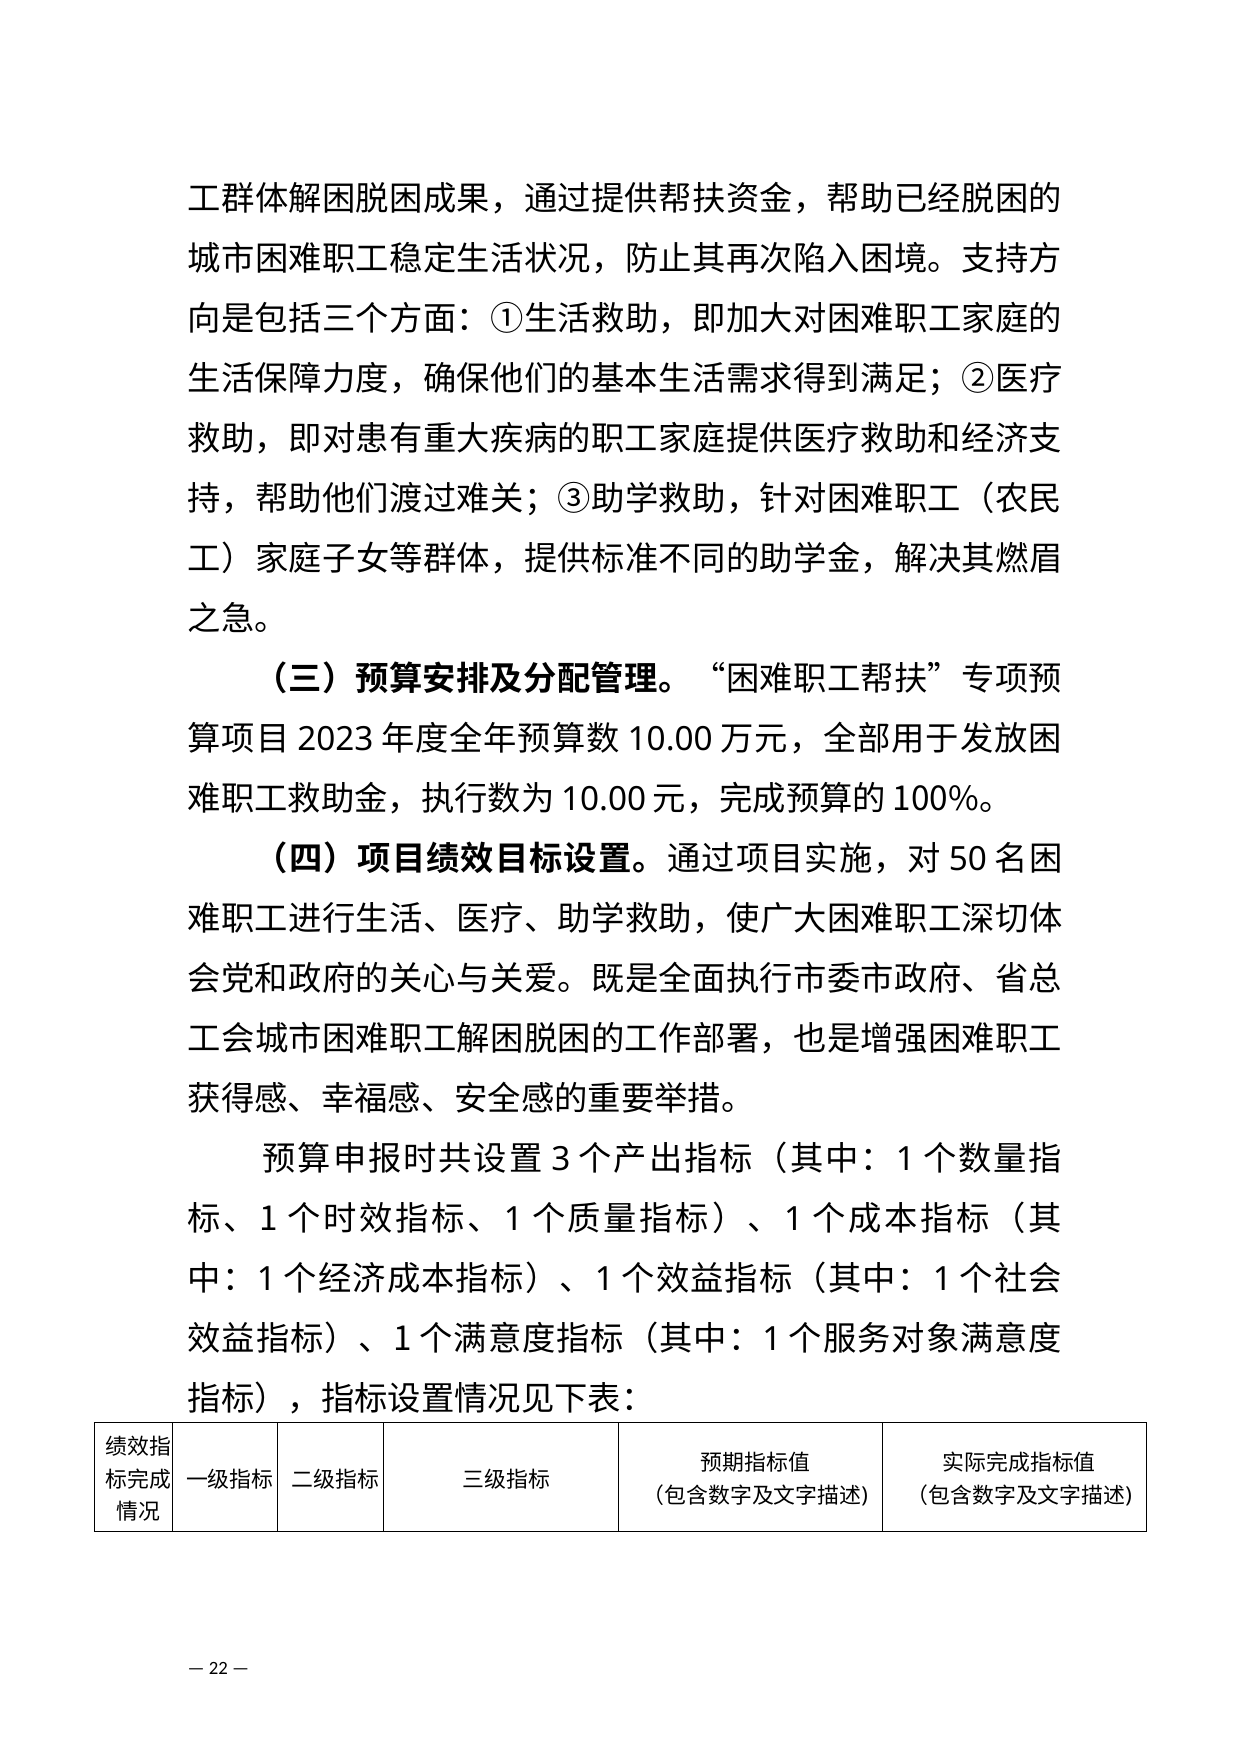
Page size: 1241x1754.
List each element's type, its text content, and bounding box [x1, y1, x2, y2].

table_header 绩效指标完成情况 [95, 1423, 172, 1531]
text 预算申报时共设置3个产出指标（其中：1个数量指标、1个时效指标、1个质量指标）、1个成本指标（其中：1个经济成本指标）、1个效益指标（其中：1个社会效益指标）、1个满意度指标（其中：1个服务对象满意度指标），指标设置情况见下表： [187, 1122, 1062, 1422]
text （四）项目绩效目标设置。通过项目实施，对50名困难职工进行生活、医疗、助学救助，使广大困难职工深切体会党和政府的关心与关爱。既是全面执行市委市政府、省总工会城市困难职工解困脱困的工作部署，也是增强困难职工获得感、幸福感、安全感的重要举措。 [187, 822, 1062, 1122]
table_header 二级指标 [278, 1423, 383, 1531]
text （三）预算安排及分配管理。“困难职工帮扶”专项预算项目2023年度全年预算数10.00万元，全部用于发放困难职工救助金，执行数为10.00元，完成预算的100%。 [187, 642, 1062, 822]
table_header 预期指标值 （包含数字及文字描述) [619, 1423, 882, 1531]
table_header 一级指标 [173, 1423, 277, 1531]
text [187, 162, 1062, 642]
table_header 实际完成指标值 （包含数字及文字描述) [883, 1423, 1146, 1531]
table_header 三级指标 [384, 1423, 618, 1531]
